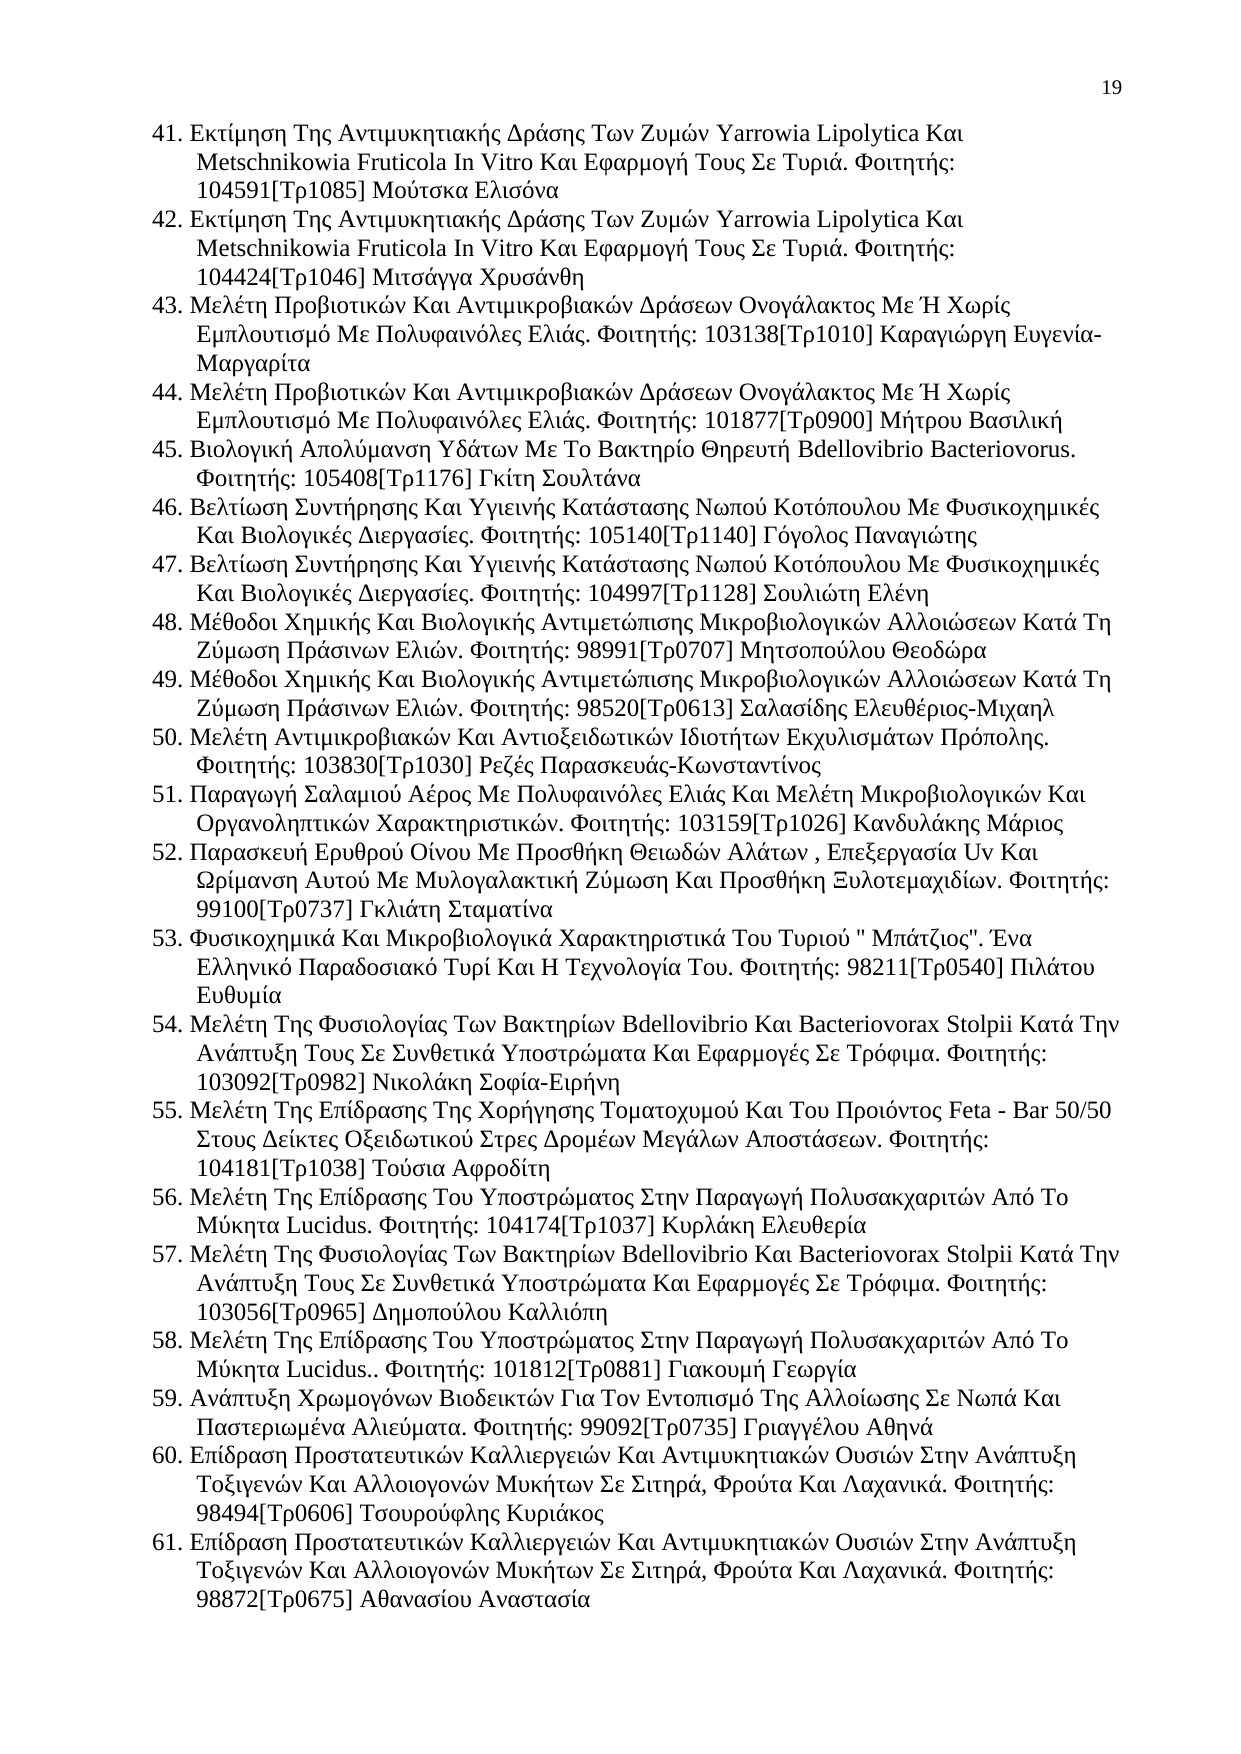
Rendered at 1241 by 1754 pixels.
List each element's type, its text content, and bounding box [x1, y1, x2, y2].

text 58. Μελέτη Της Επίδρασης Του Υποστρώματος Στην Παραγωγή Πολυσακχαριτών Από Το Μύκητα Lucidus.. Φοιτητής: 101812[Τρ0881] Γιακουμή Γεωργία [152, 1326, 1122, 1383]
text 59. Ανάπτυξη Χρωμογόνων Βιοδεικτών Για Τον Εντοπισμό Της Αλλοίωσης Σε Νωπά Και Παστεριωμένα Αλιεύματα. Φοιτητής: 99092[Τρ0735] Γριαγγέλου Αθηνά [152, 1383, 1122, 1441]
text 60. Επίδραση Προστατευτικών Καλλιεργειών Και Αντιμυκητιακών Ουσιών Στην Ανάπτυξη Τοξιγενών Και Αλλοιογονών Μυκήτων Σε Σιτηρά, Φρούτα Και Λαχανικά. Φοιτητής: 98494[Τρ0606] Τσουρούφλης Κυριάκος [152, 1441, 1122, 1527]
text 55. Μελέτη Της Επίδρασης Της Χορήγησης Τοματοχυμού Και Του Προιόντος Feta - Bar 50/50 Στους Δείκτες Οξειδωτικού Στρες Δρομέων Μεγάλων Αποστάσεων. Φοιτητής: 104181[Τρ1038] Τούσια Αφροδίτη [152, 1096, 1122, 1182]
text 57. Μελέτη Της Φυσιολογίας Των Βακτηρίων Bdellovibrio Και Bacteriovorax Stolpii Κατά Την Ανάπτυξη Τους Σε Συνθετικά Υποστρώματα Και Εφαρμογές Σε Τρόφιμα. Φοιτητής: 103056[Τρ0965] Δημοπούλου Καλλιόπη [152, 1239, 1122, 1326]
text 46. Βελτίωση Συντήρησης Και Υγιεινής Κατάστασης Νωπού Κοτόπουλου Με Φυσικοχημικές Και Βιολογικές Διεργασίες. Φοιτητής: 105140[Τρ1140] Γόγολος Παναγιώτης [152, 492, 1122, 549]
text 53. Φυσικοχημικά Και Μικροβιολογικά Χαρακτηριστικά Του Τυριού '' Μπάτζιος''. Ένα Ελληνικό Παραδοσιακό Τυρί Και Η Τεχνολογία Του. Φοιτητής: 98211[Τρ0540] Πιλάτου Ευθυμία [152, 923, 1122, 1009]
text 45. Βιολογική Απολύμανση Υδάτων Με Το Βακτηρίο Θηρευτή Bdellovibrio Bacteriovorus. Φοιτητής: 105408[Τρ1176] Γκίτη Σουλτάνα [152, 434, 1122, 492]
text 54. Μελέτη Της Φυσιολογίας Των Βακτηρίων Bdellovibrio Και Bacteriovorax Stolpii Κατά Την Ανάπτυξη Τους Σε Συνθετικά Υποστρώματα Και Εφαρμογές Σε Τρόφιμα. Φοιτητής: 103092[Τρ0982] Νικολάκη Σοφία-Ειρήνη [152, 1009, 1122, 1096]
text 47. Βελτίωση Συντήρησης Και Υγιεινής Κατάστασης Νωπού Κοτόπουλου Με Φυσικοχημικές Και Βιολογικές Διεργασίες. Φοιτητής: 104997[Τρ1128] Σουλιώτη Ελένη [152, 549, 1122, 607]
text 51. Παραγωγή Σαλαμιού Αέρος Με Πολυφαινόλες Ελιάς Και Μελέτη Μικροβιολογικών Και Οργανοληπτικών Χαρακτηριστικών. Φοιτητής: 103159[Τρ1026] Κανδυλάκης Μάριος [152, 779, 1122, 837]
text 43. Μελέτη Προβιοτικών Και Αντιμικροβιακών Δράσεων Ονογάλακτος Με Ή Χωρίς Εμπλουτισμό Με Πολυφαινόλες Ελιάς. Φοιτητής: 103138[Τρ1010] Καραγιώργη Ευγενία-Μαργαρίτα [152, 291, 1122, 377]
text 49. Μέθοδοι Χημικής Και Βιολογικής Αντιμετώπισης Μικροβιολογικών Αλλοιώσεων Κατά Τη Ζύμωση Πράσινων Ελιών. Φοιτητής: 98520[Τρ0613] Σαλασίδης Ελευθέριος-Μιχαηλ [152, 664, 1122, 722]
text 48. Μέθοδοι Χημικής Και Βιολογικής Αντιμετώπισης Μικροβιολογικών Αλλοιώσεων Κατά Τη Ζύμωση Πράσινων Ελιών. Φοιτητής: 98991[Τρ0707] Μητσοπούλου Θεοδώρα [152, 607, 1122, 664]
text 42. Εκτίμηση Της Αντιμυκητιακής Δράσης Των Ζυμών Yarrowia Lipolytica Και Metschnikowia Fruticola In Vitro Και Εφαρμογή Τους Σε Τυριά. Φοιτητής: 104424[Τρ1046] Μιτσάγγα Χρυσάνθη [152, 204, 1122, 291]
text 56. Μελέτη Της Επίδρασης Του Υποστρώματος Στην Παραγωγή Πολυσακχαριτών Από Το Μύκητα Lucidus. Φοιτητής: 104174[Τρ1037] Κυρλάκη Ελευθερία [152, 1182, 1122, 1239]
text 44. Μελέτη Προβιοτικών Και Αντιμικροβιακών Δράσεων Ονογάλακτος Με Ή Χωρίς Εμπλουτισμό Με Πολυφαινόλες Ελιάς. Φοιτητής: 101877[Τρ0900] Μήτρου Βασιλική [152, 377, 1122, 434]
text 50. Μελέτη Αντιμικροβιακών Και Αντιοξειδωτικών Ιδιοτήτων Εκχυλισμάτων Πρόπολης. Φοιτητής: 103830[Τρ1030] Ρεζές Παρασκευάς-Κωνσταντίνος [152, 722, 1122, 779]
text 52. Παρασκευή Ερυθρού Οίνου Με Προσθήκη Θειωδών Αλάτων , Επεξεργασία Uv Και Ωρίμανση Αυτού Με Μυλογαλακτική Ζύμωση Και Προσθήκη Ξυλοτεμαχιδίων. Φοιτητής: 99100[Τρ0737] Γκλιάτη Σταματίνα [152, 837, 1122, 923]
text 61. Επίδραση Προστατευτικών Καλλιεργειών Και Αντιμυκητιακών Ουσιών Στην Ανάπτυξη Τοξιγενών Και Αλλοιογονών Μυκήτων Σε Σιτηρά, Φρούτα Και Λαχανικά. Φοιτητής: 98872[Τρ0675] Αθανασίου Αναστασία [152, 1527, 1122, 1613]
text 41. Εκτίμηση Της Αντιμυκητιακής Δράσης Των Ζυμών Yarrowia Lipolytica Και Metschnikowia Fruticola In Vitro Και Εφαρμογή Τους Σε Τυριά. Φοιτητής: 104591[Τρ1085] Μούτσκα Ελισόνα [152, 118, 1122, 204]
